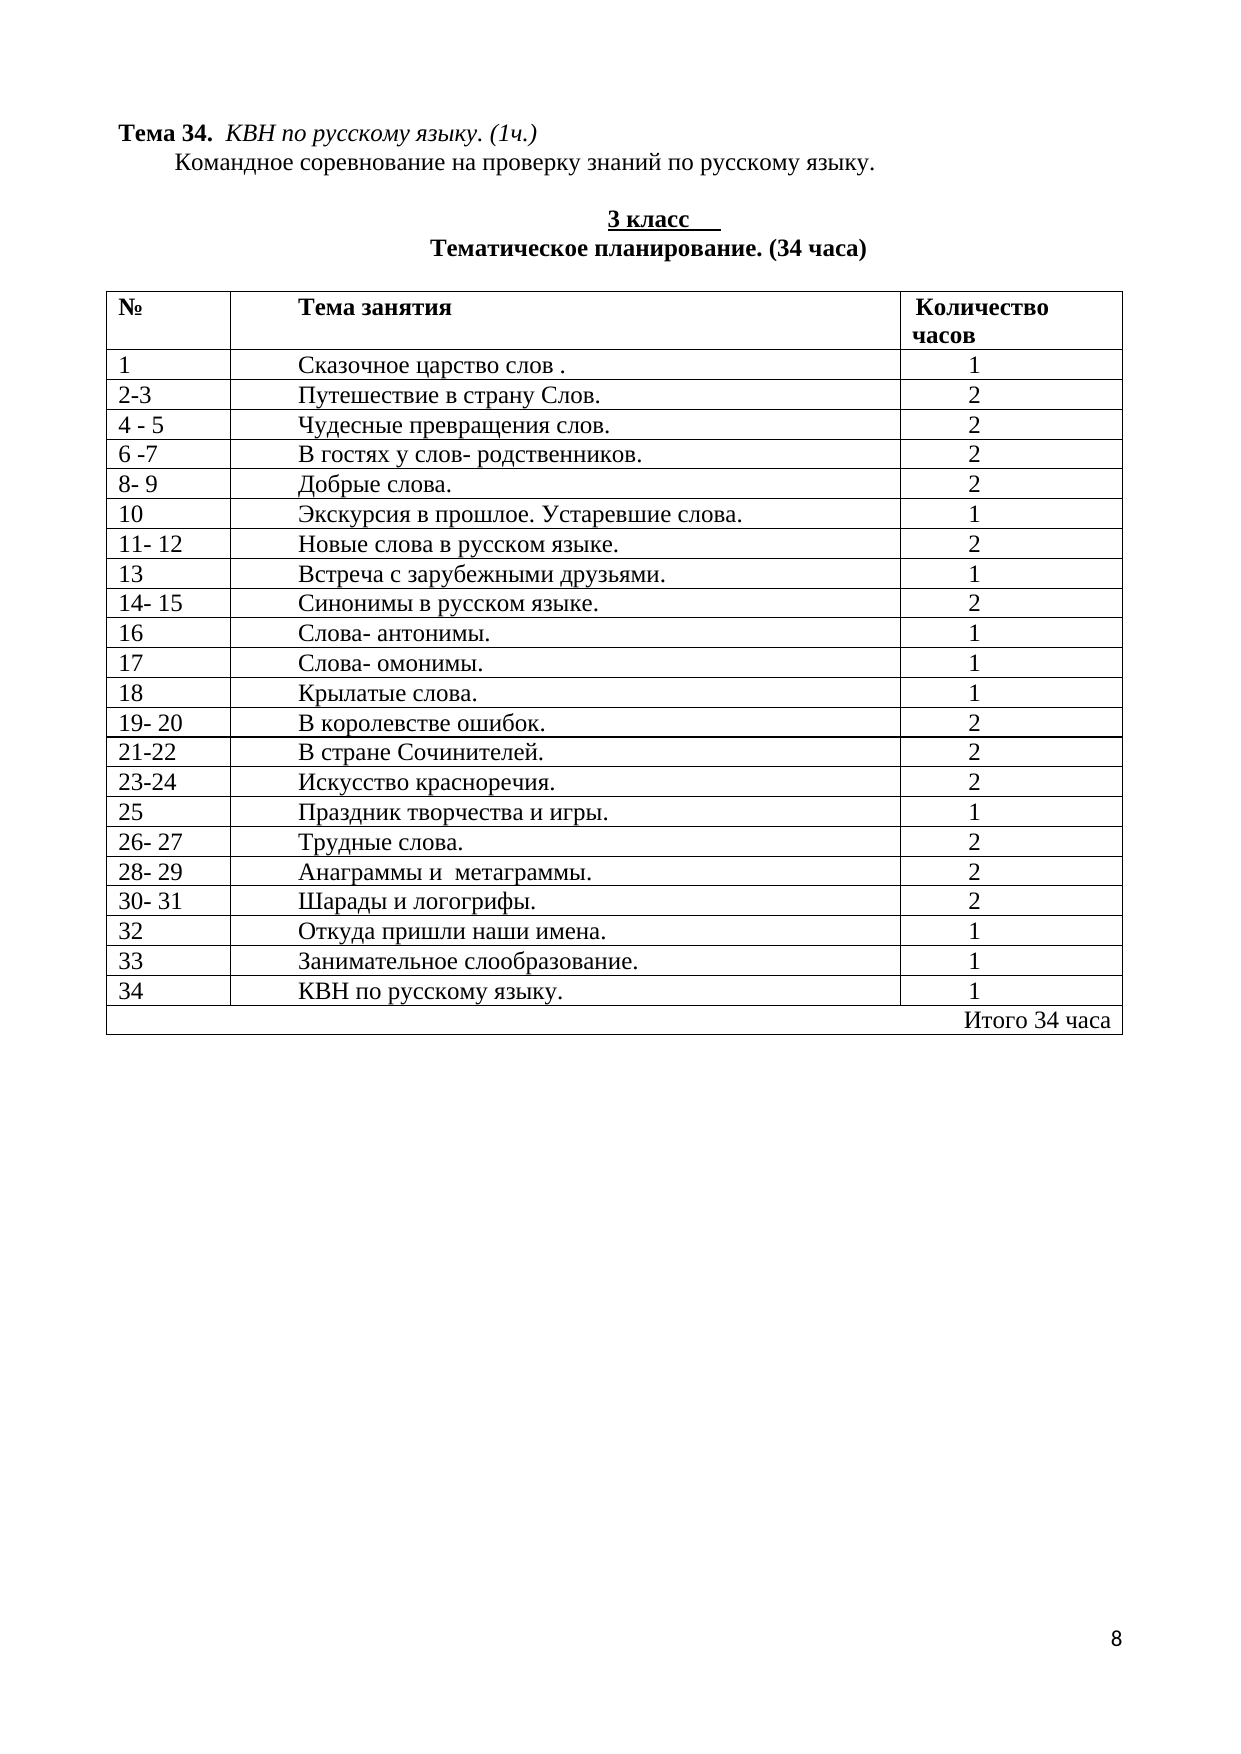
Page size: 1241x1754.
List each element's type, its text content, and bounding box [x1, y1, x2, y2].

table_cell 2 [901, 886, 1122, 915]
table_cell Праздник творчества и игры. [231, 797, 900, 826]
table_cell 2 [901, 738, 1122, 766]
table_cell КВН по русскому языку. [231, 976, 900, 1004]
table_cell 2 [901, 380, 1122, 409]
table_cell 1 [901, 559, 1122, 587]
table_cell Крылатые слова. [231, 678, 900, 707]
table_cell 4 - 5 [107, 410, 230, 438]
table_cell 10 [107, 499, 230, 528]
table_cell 1 [901, 499, 1122, 528]
table_cell 14- 15 [107, 589, 230, 617]
table_cell 1 [901, 678, 1122, 707]
table_cell Искусство красноречия. [231, 767, 900, 796]
table_cell 1 [901, 976, 1122, 1004]
table_cell 2 [901, 589, 1122, 617]
table_cell 2 [901, 827, 1122, 856]
table_cell 32 [107, 916, 230, 945]
table_cell 17 [107, 648, 230, 677]
table_cell Трудные слова. [231, 827, 900, 856]
table_cell 2 [901, 857, 1122, 885]
table_cell 2 [901, 440, 1122, 468]
table_cell 1 [901, 916, 1122, 945]
table_cell В гостях у слов- родственников. [231, 440, 900, 468]
table_cell 1 [901, 350, 1122, 379]
table_cell Слова- антонимы. [231, 618, 900, 647]
table_cell 2-3 [107, 380, 230, 409]
table_cell Чудесные превращения слов. [231, 410, 900, 438]
table_cell 25 [107, 797, 230, 826]
table_cell Откуда пришли наши имена. [231, 916, 900, 945]
table_cell 2 [901, 469, 1122, 498]
table_cell 19- 20 [107, 708, 230, 736]
table_cell 11- 12 [107, 529, 230, 558]
table_cell 34 [107, 976, 230, 1004]
table_cell 1 [901, 797, 1122, 826]
table_cell В королевстве ошибок. [231, 708, 900, 736]
table_cell 2 [901, 410, 1122, 438]
table_header № [107, 292, 230, 349]
table_cell Добрые слова. [231, 469, 900, 498]
table_cell Анаграммы и метаграммы. [231, 857, 900, 885]
table_cell Занимательное слообразование. [231, 946, 900, 975]
table_cell Сказочное царство слов . [231, 350, 900, 379]
text 3 класс [118, 204, 1122, 233]
table_cell Встреча с зарубежными друзьями. [231, 559, 900, 587]
table_cell 1 [901, 648, 1122, 677]
table_cell 1 [901, 946, 1122, 975]
table_cell 30- 31 [107, 886, 230, 915]
table_cell 18 [107, 678, 230, 707]
table_cell Путешествие в страну Слов. [231, 380, 900, 409]
table_cell 2 [901, 767, 1122, 796]
table_cell Итого 34 часа [107, 1006, 1122, 1034]
table_cell Слова- омонимы. [231, 648, 900, 677]
table_cell 26- 27 [107, 827, 230, 856]
table_cell В стране Сочинителей. [231, 738, 900, 766]
text Тематическое планирование. (34 часа) [118, 233, 1122, 262]
table_cell 28- 29 [107, 857, 230, 885]
table_header Тема занятия [231, 292, 900, 349]
table_cell 33 [107, 946, 230, 975]
table_cell 1 [107, 350, 230, 379]
table_cell Синонимы в русском языке. [231, 589, 900, 617]
table_cell 13 [107, 559, 230, 587]
table_cell 6 -7 [107, 440, 230, 468]
table_cell 8- 9 [107, 469, 230, 498]
table_cell 16 [107, 618, 230, 647]
table_cell 21-22 [107, 738, 230, 766]
table_cell 1 [901, 618, 1122, 647]
table_cell 2 [901, 708, 1122, 736]
table_cell Новые слова в русском языке. [231, 529, 900, 558]
table_cell Экскурсия в прошлое. Устаревшие слова. [231, 499, 900, 528]
table_cell Шарады и логогрифы. [231, 886, 900, 915]
table_header Количество часов [901, 292, 1122, 349]
table_cell 23-24 [107, 767, 230, 796]
text Командное соревнование на проверку знаний по русскому языку. [118, 147, 1122, 176]
table_cell 2 [901, 529, 1122, 558]
text Тема 34. КВН по русскому языку. (1ч.) [118, 118, 1122, 147]
